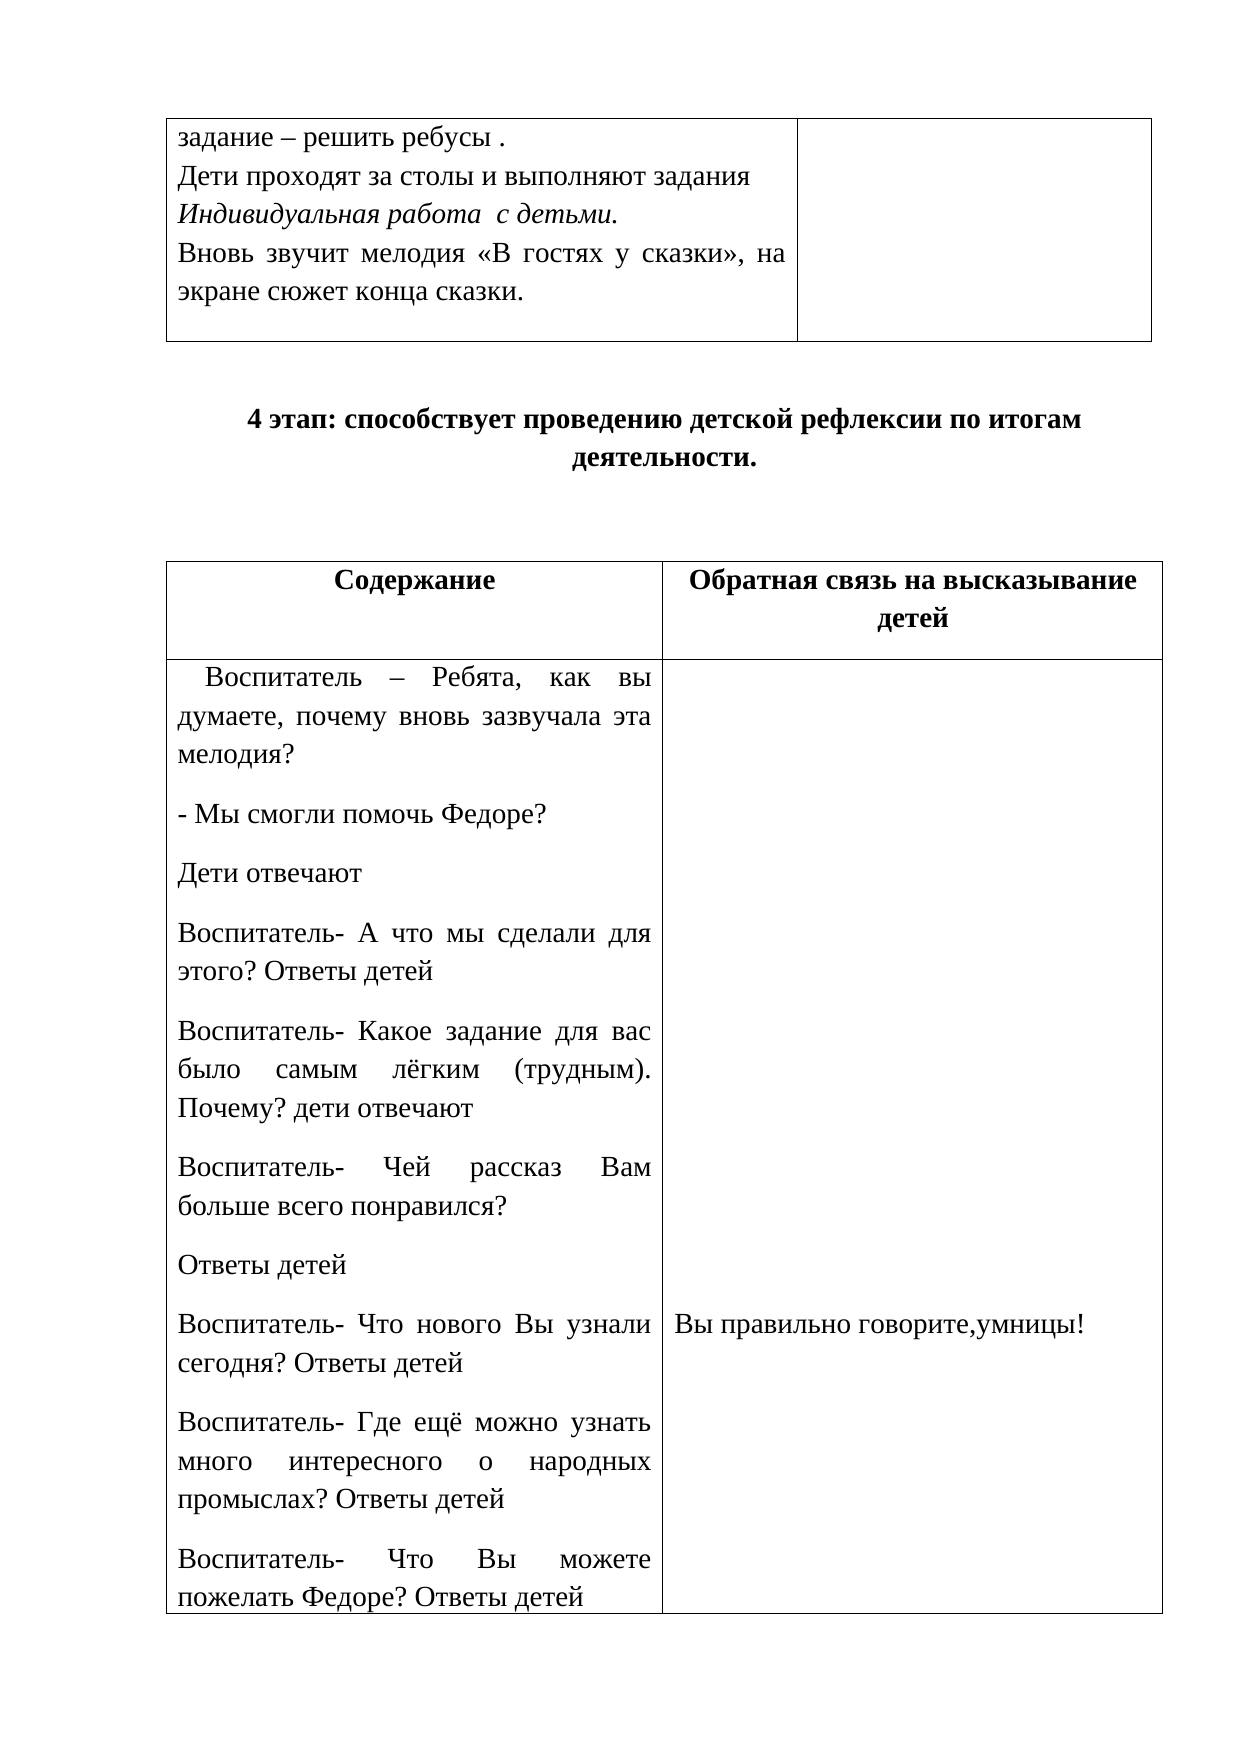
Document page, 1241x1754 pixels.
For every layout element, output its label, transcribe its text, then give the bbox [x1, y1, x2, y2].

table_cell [167, 660, 662, 1613]
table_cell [663, 660, 1162, 1613]
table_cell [167, 119, 797, 341]
table_header Обратная связь на высказывание детей [663, 562, 1162, 658]
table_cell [798, 119, 1151, 341]
table_header Содержание [167, 562, 662, 658]
text 4 этап: способствует проведению детской рефлексии по итогам деятельности. [177, 401, 1152, 473]
